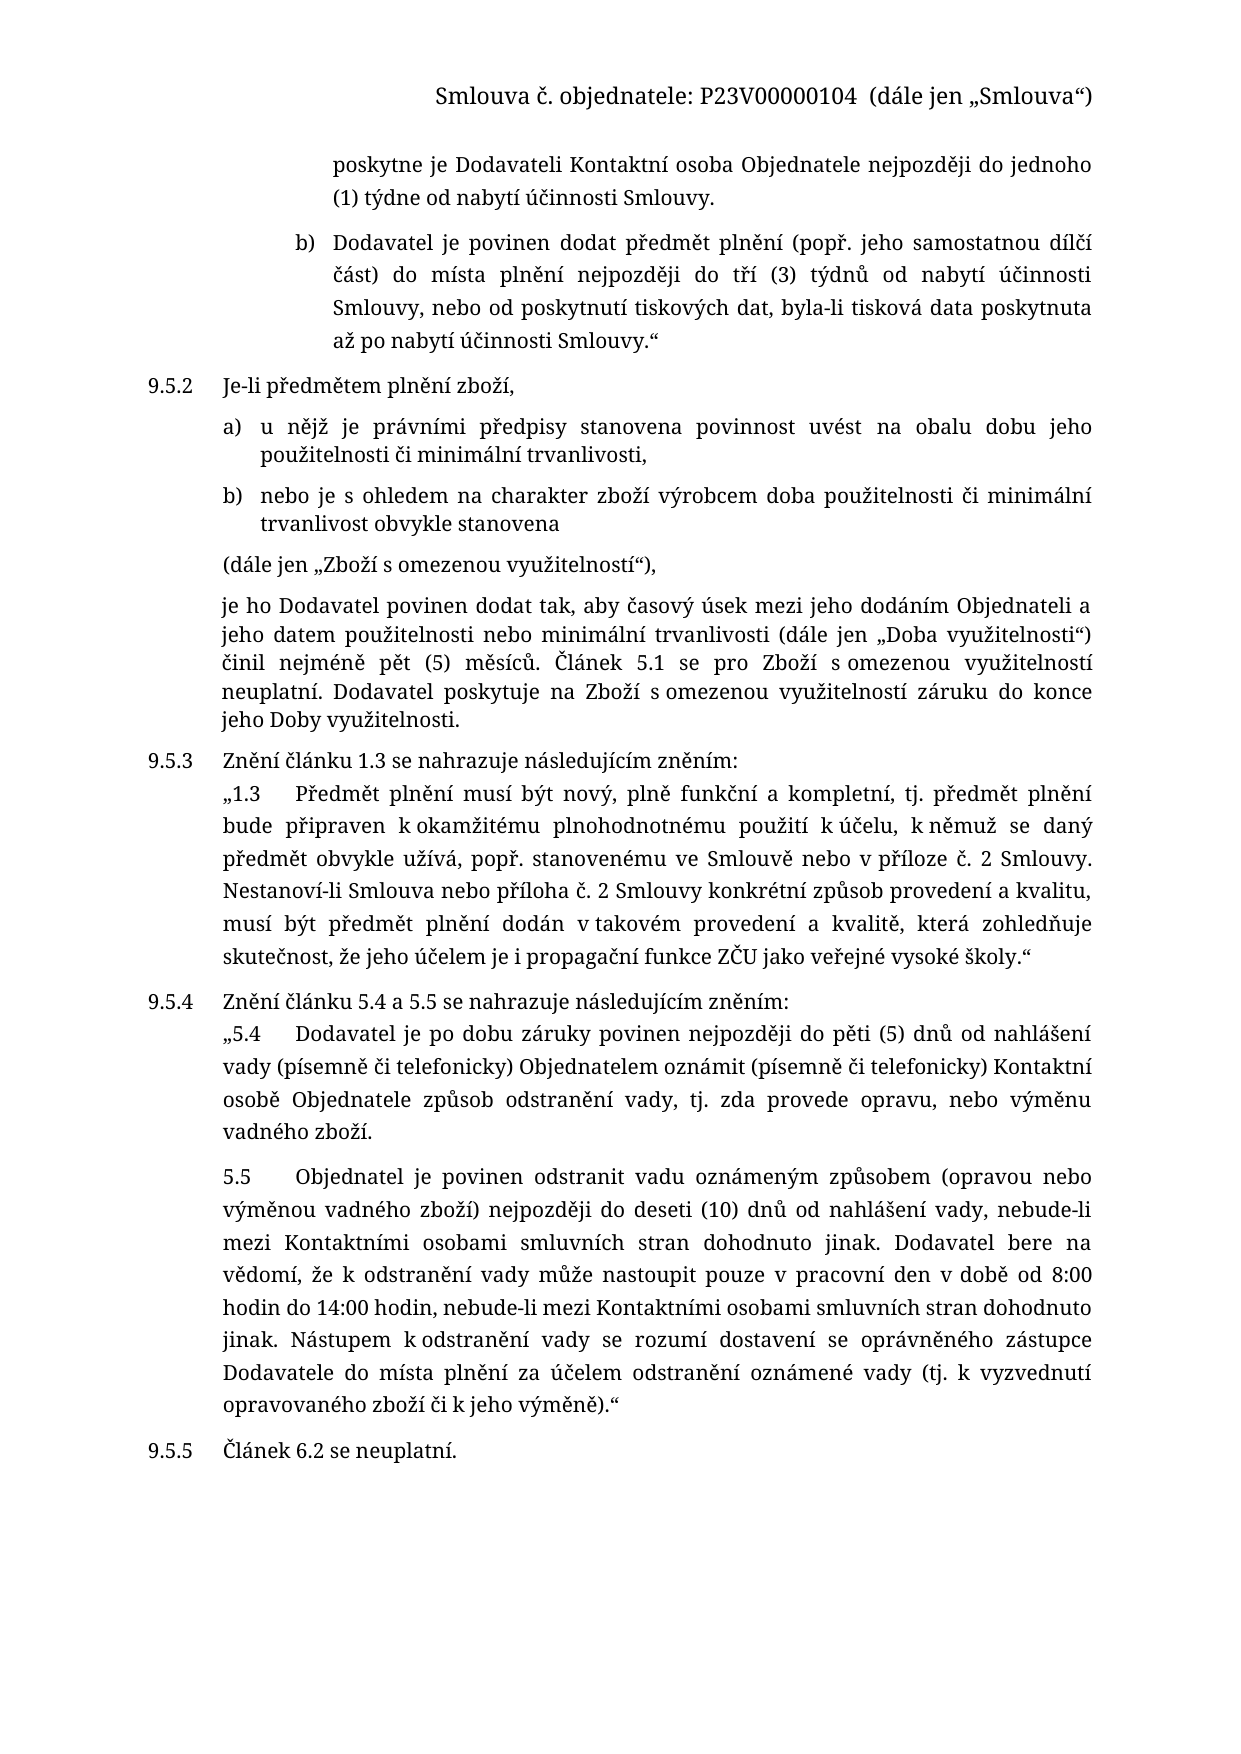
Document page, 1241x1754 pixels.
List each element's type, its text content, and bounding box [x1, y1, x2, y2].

list Znění článku 5.4 a 5.5 se nahrazuje následujícím zněním: [148, 987, 1093, 1015]
list „5.4 Dodavatel je po dobu záruky povinen nejpozději do pěti (5) dnů od nahlášení vady (písemně či telefonicky) Objednatelem oznámit (písemně či telefonicky) Kontaktní osobě Objednatele způsob odstranění vady, tj. zda provede opravu, nebo výměnu vadného zboží. [223, 1019, 1093, 1146]
list u nějž je právními předpisy stanovena povinnost uvést na obalu dobu jeho použitelnosti či minimální trvanlivosti, [223, 412, 1093, 469]
list „1.3 Předmět plnění musí být nový, plně funkční a kompletní, tj. předmět plnění bude připraven k okamžitému plnohodnotnému použití k účelu, k němuž se daný předmět obvykle užívá, popř. stanovenému ve Smlouvě nebo v příloze č. 2 Smlouvy. Nestanoví-li Smlouva nebo příloha č. 2 Smlouvy konkrétní způsob provedení a kvalitu, musí být předmět plnění dodán v takovém provedení a kvalitě, která zohledňuje skutečnost, že jeho účelem je i propagační funkce ZČU jako veřejné vysoké školy.“ [223, 779, 1093, 970]
list nebo je s ohledem na charakter zboží výrobcem doba použitelnosti či minimální trvanlivost obvykle stanovena [223, 481, 1093, 538]
text je ho Dodavatel povinen dodat tak, aby časový úsek mezi jeho dodáním Objednateli a jeho datem použitelnosti nebo minimální trvanlivosti (dále jen „Doba využitelnosti“) činil nejméně pět (5) měsíců. Článek 5.1 se pro Zboží s omezenou využitelností neuplatní. Dodavatel poskytuje na Zboží s omezenou využitelností záruku do konce jeho Doby využitelnosti. [221, 591, 1093, 734]
list Článek 6.2 se neuplatní. [148, 1436, 1093, 1464]
list Znění článku 1.3 se nahrazuje následujícím zněním: [148, 746, 1093, 774]
list Dodavatel je povinen dodat předmět plnění (popř. jeho samostatnou dílčí část) do místa plnění nejpozději do tří (3) týdnů od nabytí účinnosti Smlouvy, nebo od poskytnutí tiskových dat, byla-li tisková data poskytnuta až po nabytí účinnosti Smlouvy.“ [295, 228, 1093, 354]
text (dále jen „Zboží s omezenou využitelností“), [223, 551, 1093, 579]
list Je-li předmětem plnění zboží, [148, 371, 1093, 399]
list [295, 150, 1093, 211]
list 5.5 Objednatel je povinen odstranit vadu oznámeným způsobem (opravou nebo výměnou vadného zboží) nejpozději do deseti (10) dnů od nahlášení vady, nebude-li mezi Kontaktními osobami smluvních stran dohodnuto jinak. Dodavatel bere na vědomí, že k odstranění vady může nastoupit pouze v pracovní den v době od 8:00 hodin do 14:00 hodin, nebude-li mezi Kontaktními osobami smluvních stran dohodnuto jinak. Nástupem k odstranění vady se rozumí dostavení se oprávněného zástupce Dodavatele do místa plnění za účelem odstranění oznámené vady (tj. k vyzvednutí opravovaného zboží či k jeho výměně).“ [223, 1162, 1093, 1419]
